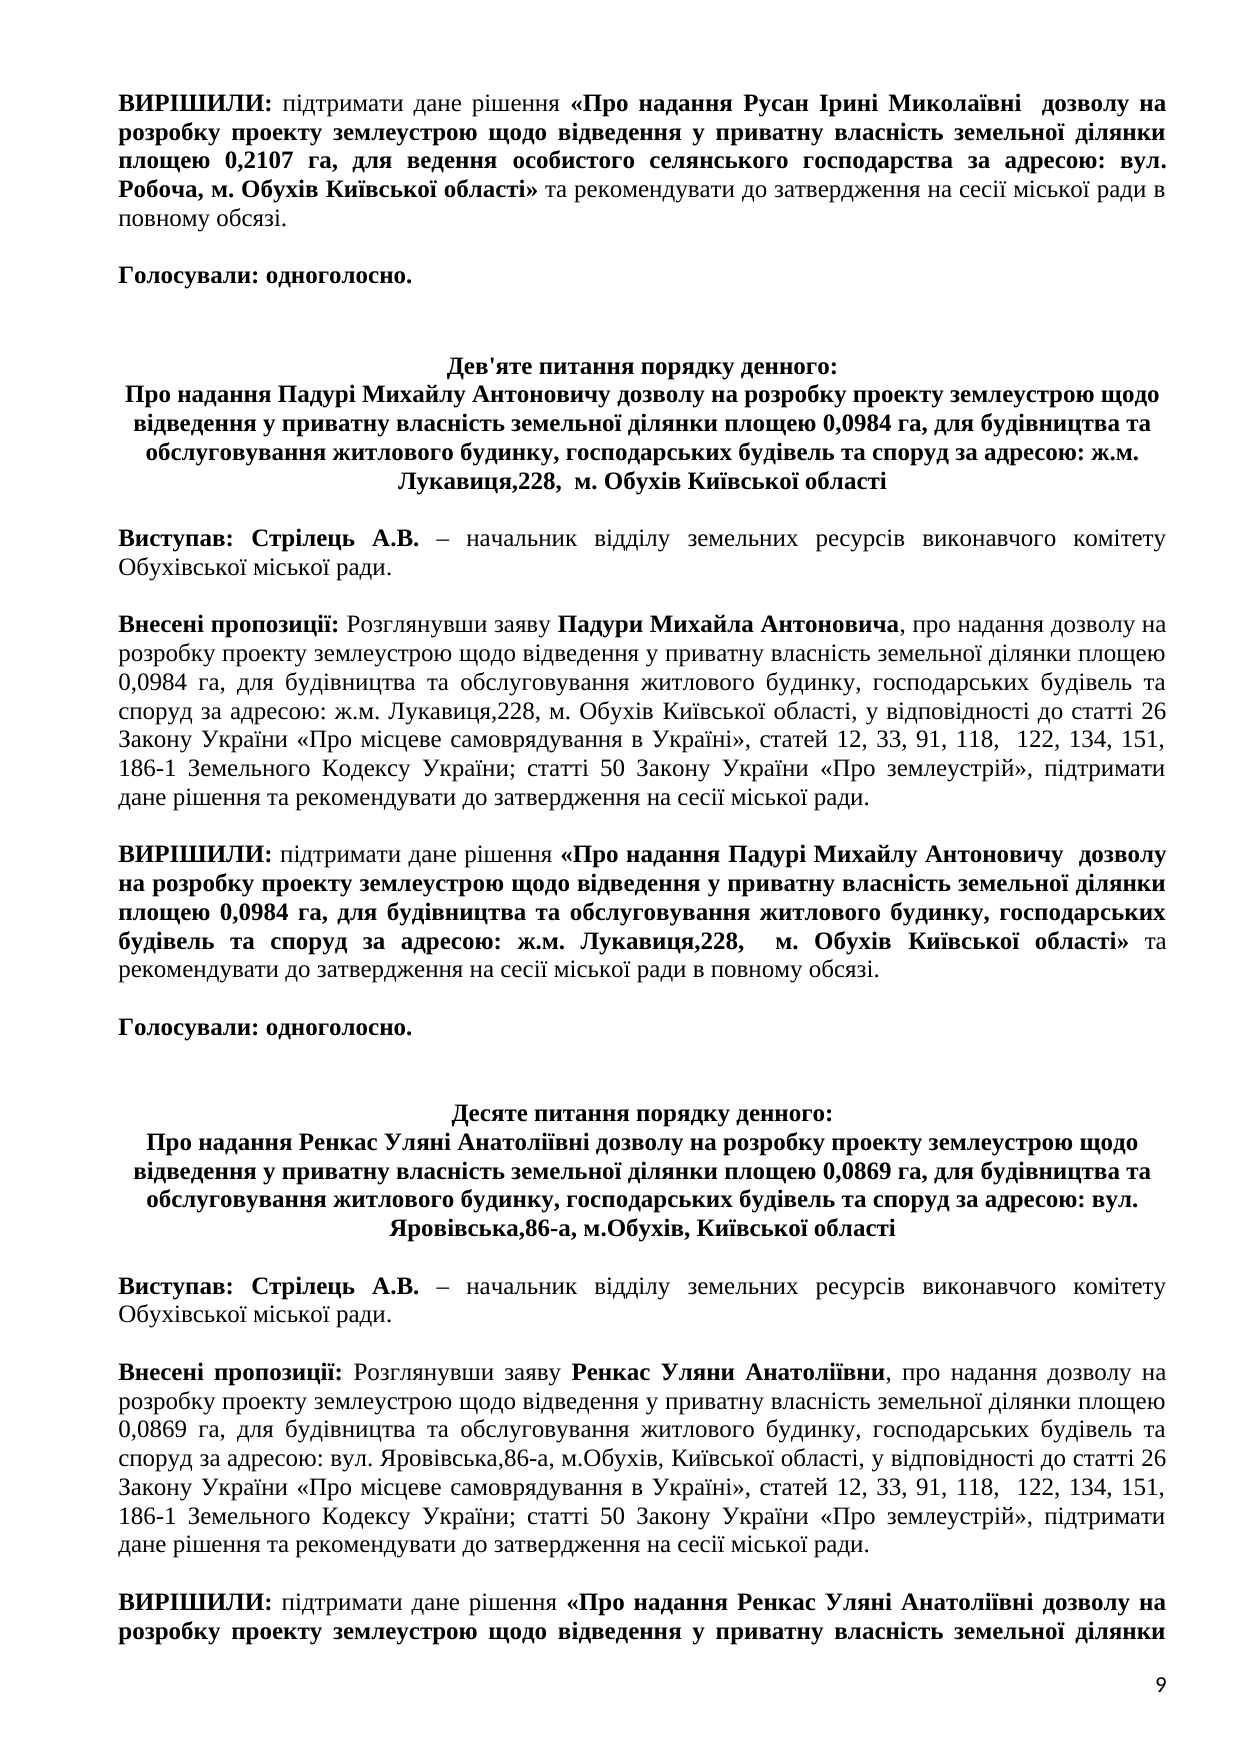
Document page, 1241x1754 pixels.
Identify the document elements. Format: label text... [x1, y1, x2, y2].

text Про надання Ренкас Уляні Анатоліївні дозволу на розробку проекту землеустрою щодо відведення у приватну власність земельної ділянки площею 0,0869 га, для будівництва та обслуговування житлового будинку, господарських будівель та споруд за адресою: вул. Яровівська,86-а, м.Обухів, Київської області [118, 1127, 1167, 1242]
text Голосували: одноголосно. [118, 260, 1167, 289]
text Десяте питання порядку денного: [118, 1098, 1167, 1127]
text Голосували: одноголосно. [118, 1012, 1167, 1041]
text Про надання Падурі Михайлу Антоновичу дозволу на розробку проекту землеустрою щодо відведення у приватну власність земельної ділянки площею 0,0984 га, для будівництва та обслуговування житлового будинку, господарських будівель та споруд за адресою: ж.м. Лукавиця,228, м. Обухів Київської області [118, 379, 1167, 494]
text Виступав: Стрілець А.В. – начальник відділу земельних ресурсів виконавчого комітету Обухівської міської ради. [118, 523, 1167, 581]
list Внесені пропозиції: Розглянувши заяву Падури Михайла Антоновича, про надання дозволу на розробку проекту землеустрою щодо відведення у приватну власність земельної ділянки площею 0,0984 га, для будівництва та обслуговування житлового будинку, господарських будівель та споруд за адресою: ж.м. Лукавиця,228, м. Обухів Київської області, у відповідності до статті 26 Закону України «Про місцеве самоврядування в Україні», статей 12, 33, 91, 118, 122, 134, 151, 186-1 Земельного Кодексу України; статті 50 Закону України «Про землеустрій», підтримати дане рішення та рекомендувати до затвердження на сесії міської ради. [118, 609, 1167, 811]
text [118, 1587, 1167, 1644]
text ВИРІШИЛИ: підтримати дане рішення «Про надання Русан Ірині Миколаївні дозволу на розробку проекту землеустрою щодо відведення у приватну власність земельної ділянки площею 0,2107 га, для ведення особистого селянського господарства за адресою: вул. Робоча, м. Обухів Київської області» та рекомендувати до затвердження на сесії міської ради в повному обсязі. [118, 88, 1167, 232]
text ВИРІШИЛИ: підтримати дане рішення «Про надання Падурі Михайлу Антоновичу дозволу на розробку проекту землеустрою щодо відведення у приватну власність земельної ділянки площею 0,0984 га, для будівництва та обслуговування житлового будинку, господарських будівель та споруд за адресою: ж.м. Лукавиця,228, м. Обухів Київської області» та рекомендувати до затвердження на сесії міської ради в повному обсязі. [118, 839, 1167, 983]
text Дев'яте питання порядку денного: [118, 351, 1167, 379]
list Внесені пропозиції: Розглянувши заяву Ренкас Уляни Анатоліївни, про надання дозволу на розробку проекту землеустрою щодо відведення у приватну власність земельної ділянки площею 0,0869 га, для будівництва та обслуговування житлового будинку, господарських будівель та споруд за адресою: вул. Яровівська,86-а, м.Обухів, Київської області, у відповідності до статті 26 Закону України «Про місцеве самоврядування в Україні», статей 12, 33, 91, 118, 122, 134, 151, 186-1 Земельного Кодексу України; статті 50 Закону України «Про землеустрій», підтримати дане рішення та рекомендувати до затвердження на сесії міської ради. [118, 1357, 1167, 1558]
text Виступав: Стрілець А.В. – начальник відділу земельних ресурсів виконавчого комітету Обухівської міської ради. [118, 1271, 1167, 1328]
